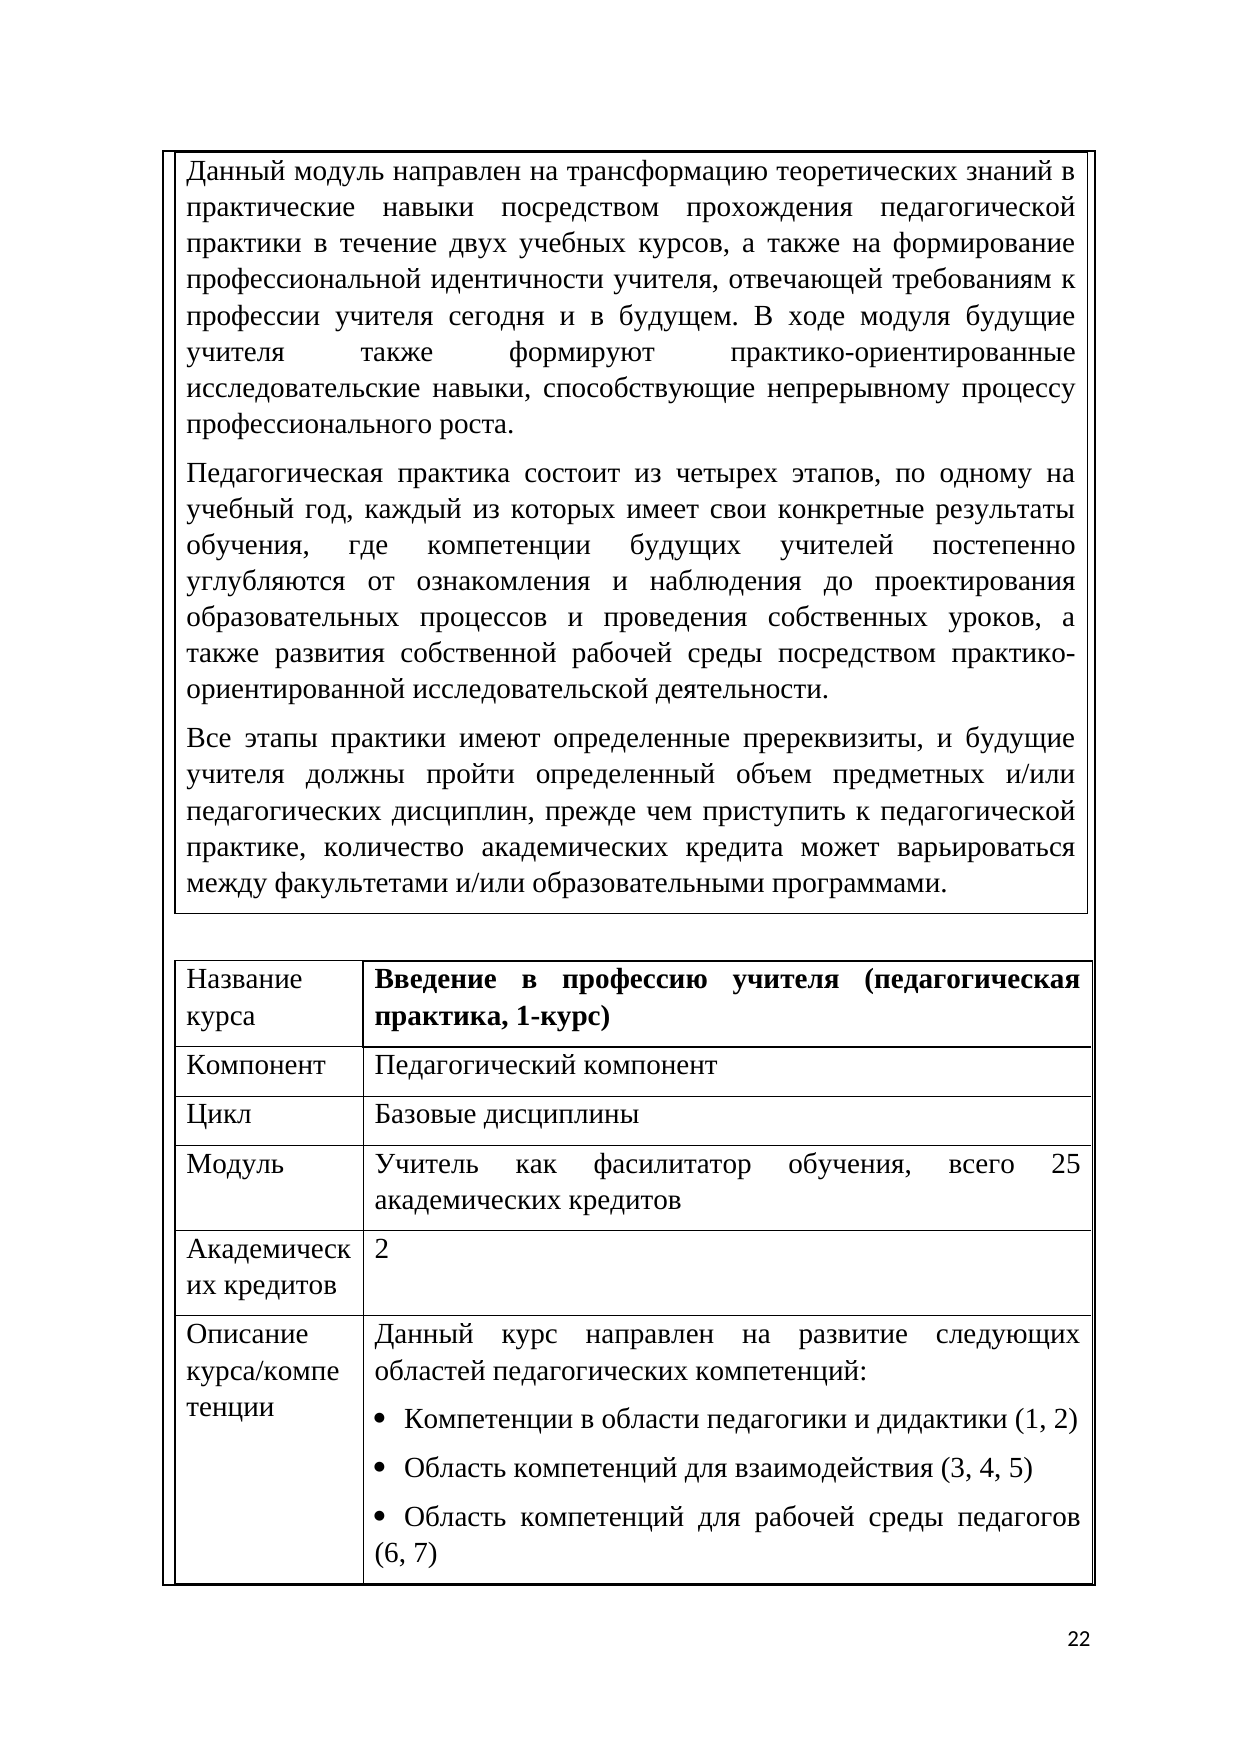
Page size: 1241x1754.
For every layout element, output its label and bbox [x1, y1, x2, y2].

table_cell [164, 152, 1094, 1584]
